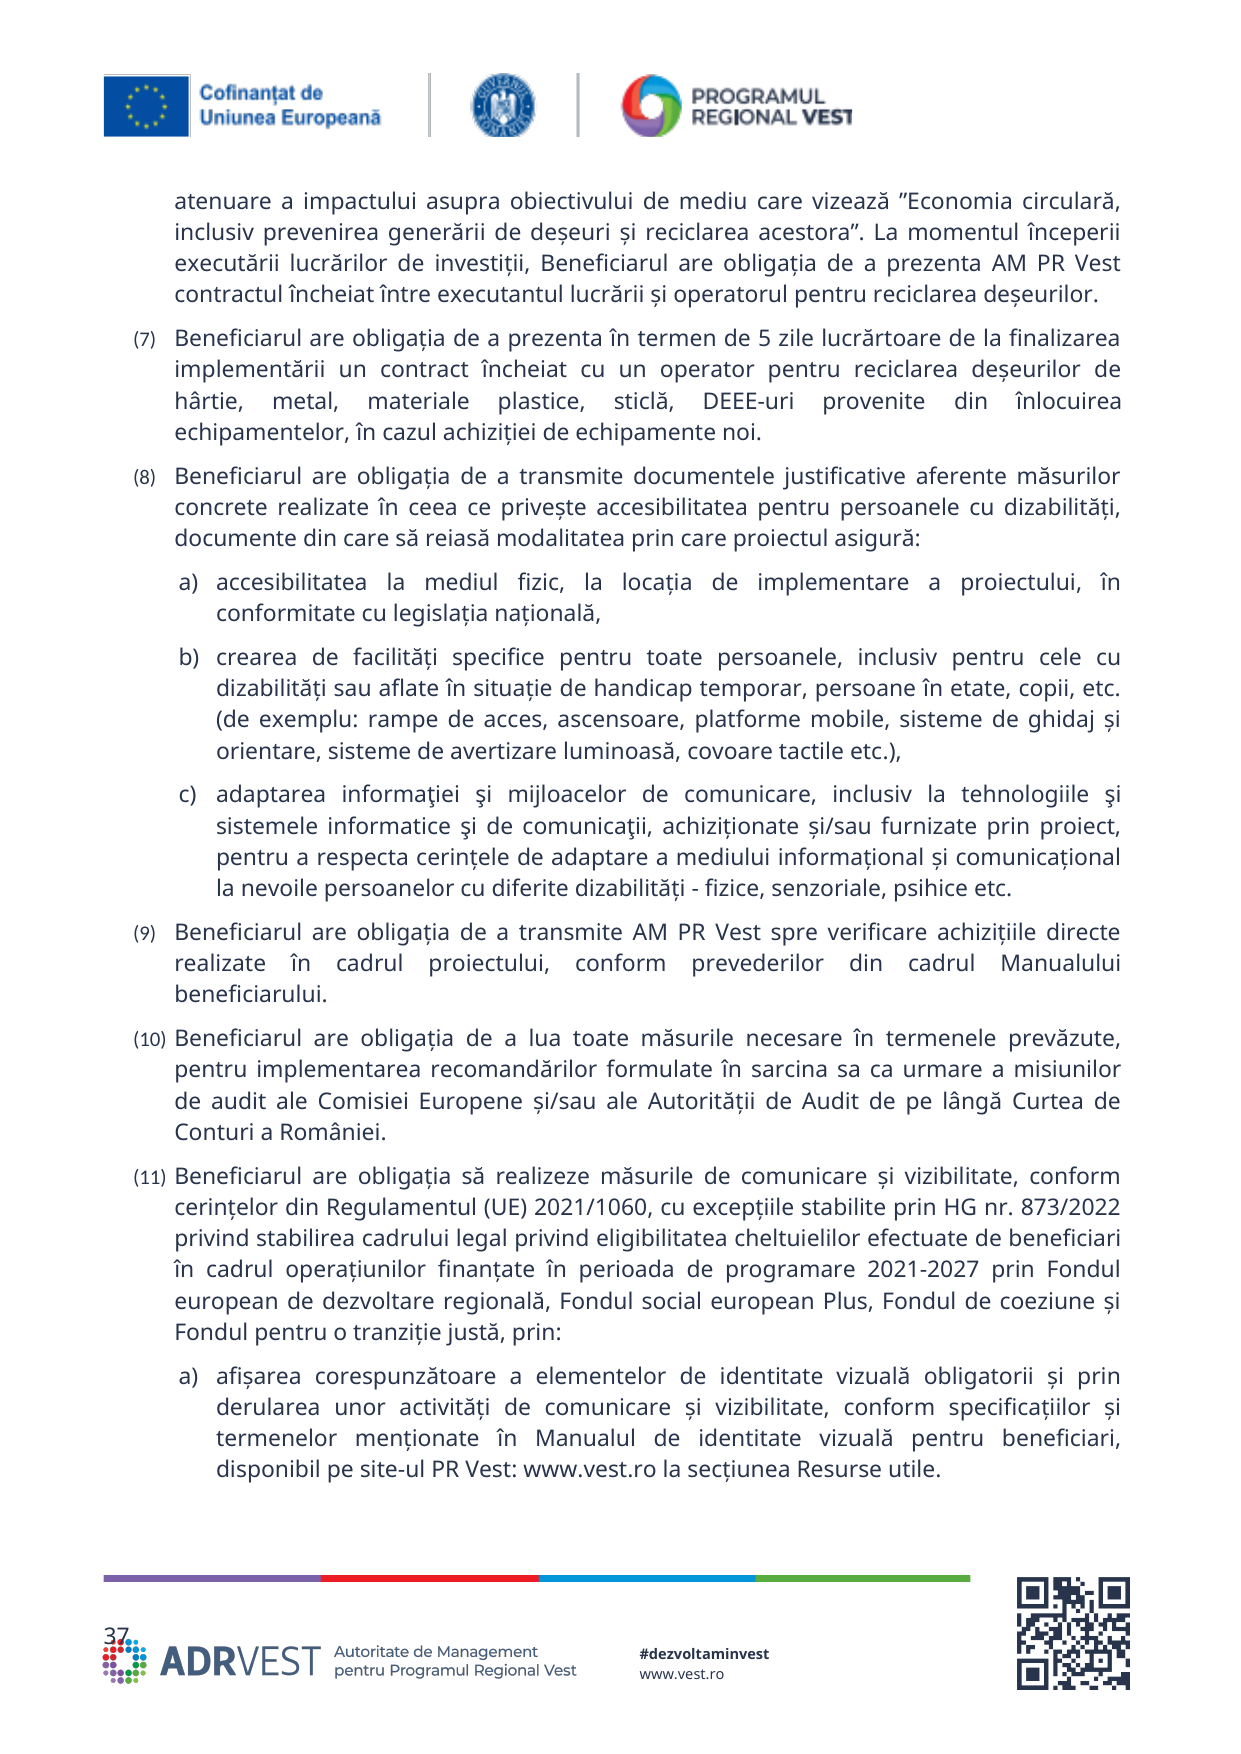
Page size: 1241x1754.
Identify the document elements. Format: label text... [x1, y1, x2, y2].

picture [1008, 1568, 1139, 1699]
list Beneficiarul are obligația de a transmite AM PR Vest spre verificare achizițiile directe realizate în cadrul proiectului, conform prevederilor din cadrul Manualului beneficiarului. [133, 916, 1122, 1009]
list Beneficiarul are obligaţia de a lua toate măsurile necesare în termenele prevăzute, pentru implementarea recomandărilor formulate în sarcina sa ca urmare a misiunilor de audit ale Comisiei Europene şi/sau ale Autorităţii de Audit de pe lângă Curtea de Conturi a României. [133, 1022, 1122, 1147]
list afișarea corespunzătoare a elementelor de identitate vizuală obligatorii și prin derularea unor activități de comunicare și vizibilitate, conform specificațiilor și termenelor menționate în Manualul de identitate vizuală pentru beneficiari, disponibil pe site-ul PR Vest: www.vest.ro la secțiunea Resurse utile. [178, 1359, 1122, 1484]
list accesibilitatea la mediul fizic, la locația de implementare a proiectului, în conformitate cu legislația națională, [178, 566, 1122, 628]
list Beneficiarul are obligația de a transmite documentele justificative aferente măsurilor concrete realizate în ceea ce privește accesibilitatea pentru persoanele cu dizabilități, documente din care să reiasă modalitatea prin care proiectul asigură: [133, 459, 1122, 553]
list Beneficiarul are obligația de a prezenta în termen de 5 zile lucrărtoare de la finalizarea implementării un contract încheiat cu un operator pentru reciclarea deșeurilor de hârtie, metal, materiale plastice, sticlă, DEEE-uri provenite din înlocuirea echipamentelor, în cazul achiziției de echipamente noi. [133, 322, 1122, 447]
picture [93, 1636, 582, 1687]
list crearea de facilități specifice pentru toate persoanele, inclusiv pentru cele cu dizabilități sau aflate în situație de handicap temporar, persoane în etate, copii, etc. (de exemplu: rampe de acces, ascensoare, platforme mobile, sisteme de ghidaj și orientare, sisteme de avertizare luminoasă, covoare tactile etc.), [178, 641, 1122, 766]
list Beneficiarul are obligația să realizeze măsurile de comunicare și vizibilitate, conform cerințelor din Regulamentul (UE) 2021/1060, cu excepțiile stabilite prin HG nr. 873/2022 privind stabilirea cadrului legal privind eligibilitatea cheltuielilor efectuate de beneficiari în cadrul operațiunilor finanțate în perioada de programare 2021-2027 prin Fondul european de dezvoltare regională, Fondul social european Plus, Fondul de coeziune și Fondul pentru o tranziție justă, prin: [133, 1159, 1122, 1347]
list adaptarea informaţiei şi mijloacelor de comunicare, inclusiv la tehnologiile şi sistemele informatice şi de comunicaţii, achiziționate și/sau furnizate prin proiect, pentru a respecta cerințele de adaptare a mediului informațional și comunicațional la nevoile persoanelor cu diferite dizabilități - fizice, senzoriale, psihice etc. [178, 778, 1122, 903]
